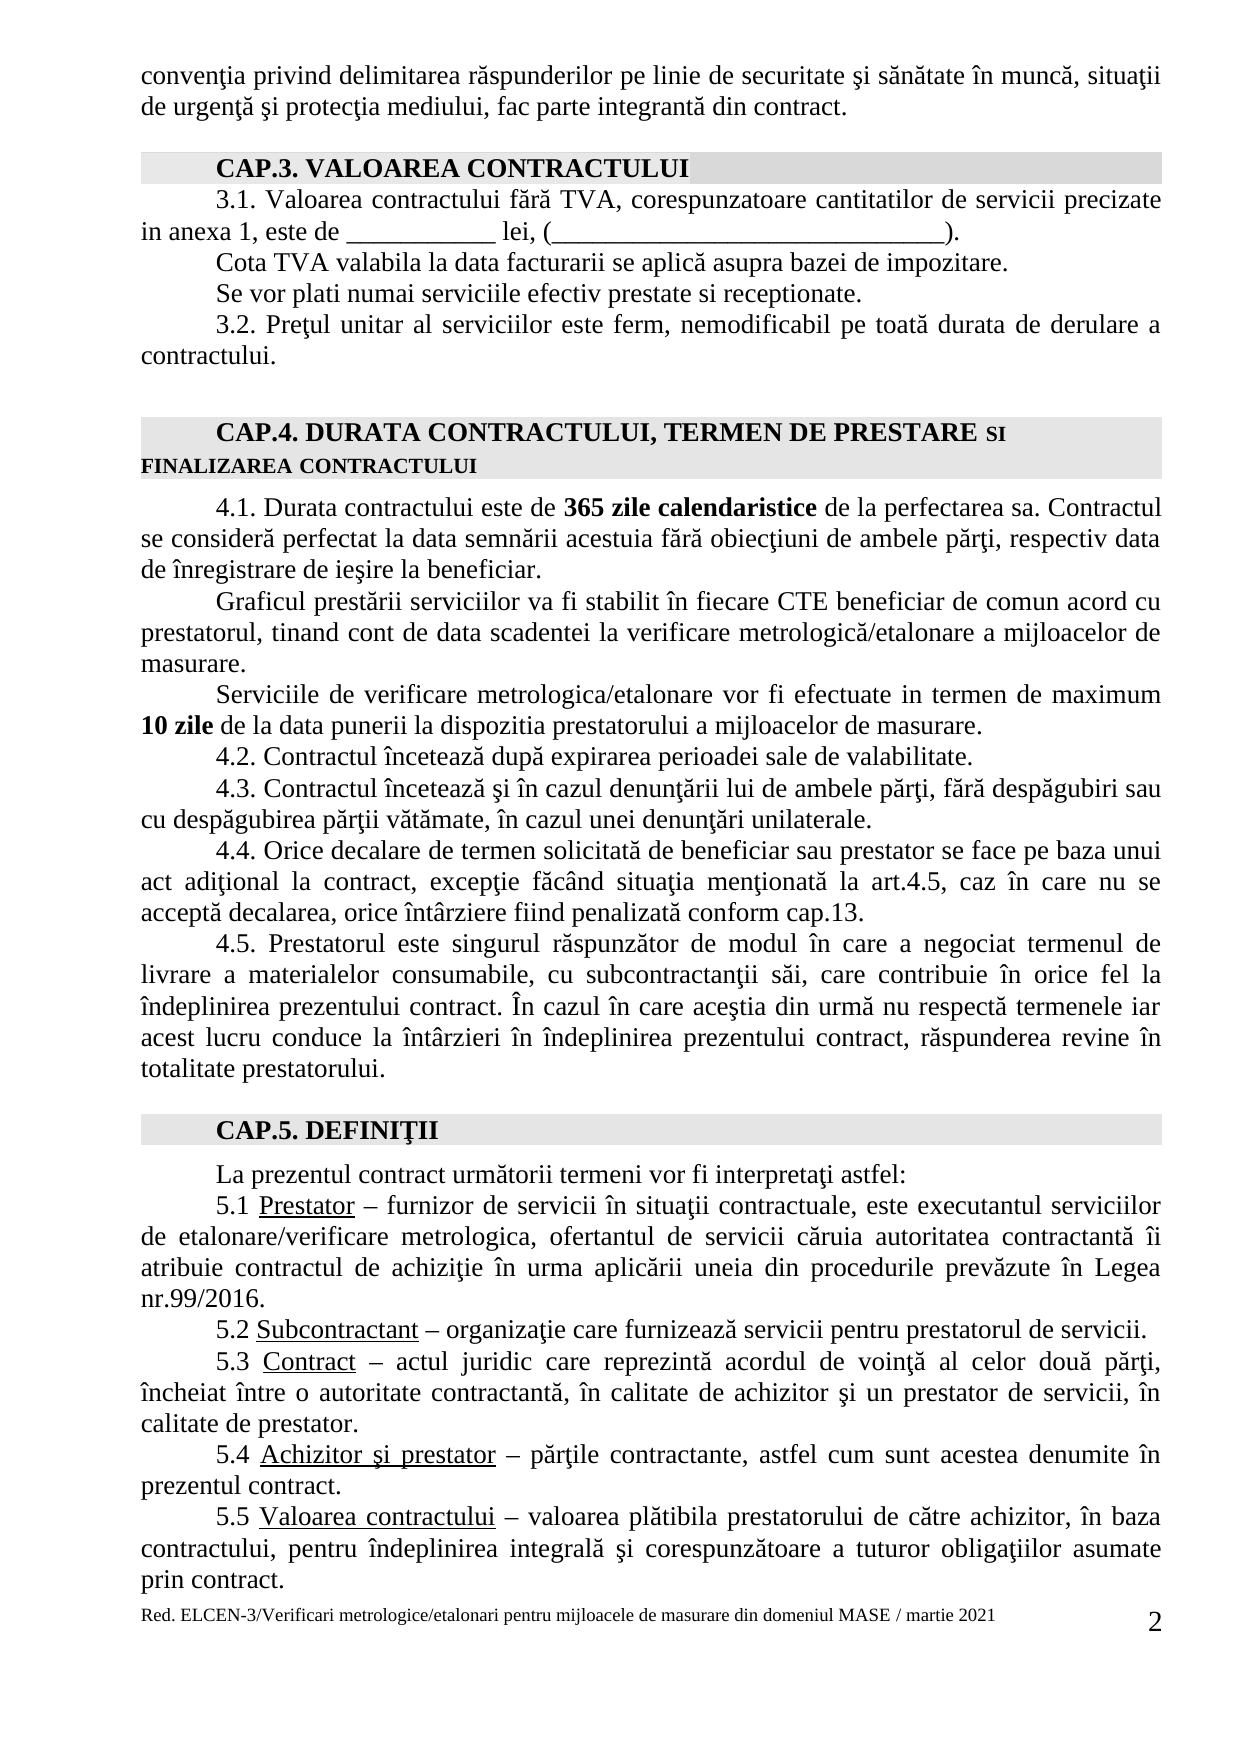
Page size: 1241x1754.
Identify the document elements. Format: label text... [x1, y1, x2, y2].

text 4.4. Orice decalare de termen solicitată de beneficiar sau prestator se face pe baza unui act adiţional la contract, excepţie făcând situaţia menţionată la art.4.5, caz în care nu se acceptă decalarea, orice întârziere fiind penalizată conform cap.13. [141, 834, 1162, 927]
text CAP.3. VALOAREA CONTRACTULUI [141, 152, 1162, 184]
text Se vor plati numai serviciile efectiv prestate si receptionate. [141, 277, 1162, 308]
text 5.4 Achizitor şi prestator – părţile contractante, astfel cum sunt acestea denumite în prezentul contract. [141, 1438, 1162, 1501]
text 5.2 Subcontractant – organizaţie care furnizează servicii pentru prestatorul de servicii. [141, 1314, 1162, 1345]
text 5.5 Valoarea contractului – valoarea plătibila prestatorului de către achizitor, în baza contractului, pentru îndeplinirea integrală şi corespunzătoare a tuturor obligaţiilor asumate prin contract. [141, 1501, 1162, 1594]
text 3.1. Valoarea contractului fără TVA, corespunzatoare cantitatilor de servicii precizate in anexa 1, este de ___________ lei, (_____________________________). [141, 184, 1162, 246]
text 4.1. Durata contractului este de 365 zile calendaristice de la perfectarea sa. Contractul se consideră perfectat la data semnării acestuia fără obiecţiuni de ambele părţi, respectiv data de înregistrare de ieşire la beneficiar. [141, 491, 1162, 585]
text Cota TVA valabila la data facturarii se aplică asupra bazei de impozitare. [141, 246, 1162, 277]
text La prezentul contract următorii termeni vor fi interpretaţi astfel: [141, 1158, 1162, 1189]
text Serviciile de verificare metrologica/etalonare vor fi efectuate in termen de maximum 10 zile de la data punerii la dispozitia prestatorului a mijloacelor de masurare. [141, 678, 1162, 741]
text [141, 59, 1162, 121]
text Graficul prestării serviciilor va fi stabilit în fiecare CTE beneficiar de comun acord cu prestatorul, tinand cont de data scadentei la verificare metrologică/etalonare a mijloacelor de masurare. [141, 585, 1162, 678]
text 4.3. Contractul încetează şi în cazul denunţării lui de ambele părţi, fără despăgubiri sau cu despăgubirea părţii vătămate, în cazul unei denunţări unilaterale. [141, 772, 1162, 834]
subtitle CAP.5. DEFINIŢII [141, 1114, 1162, 1145]
subtitle CAP.4. DURATA CONTRACTULUI, TERMEN DE PRESTARE si finalizarea contractului [141, 417, 1162, 479]
text 4.5. Prestatorul este singurul răspunzător de modul în care a negociat termenul de livrare a materialelor consumabile, cu subcontractanţii săi, care contribuie în orice fel la îndeplinirea prezentului contract. În cazul în care aceştia din urmă nu respectă termenele iar acest lucru conduce la întârzieri în îndeplinirea prezentului contract, răspunderea revine în totalitate prestatorului. [141, 927, 1162, 1083]
text 4.2. Contractul încetează după expirarea perioadei sale de valabilitate. [141, 741, 1162, 772]
text 3.2. Preţul unitar al serviciilor este ferm, nemodificabil pe toată durata de derulare a contractului. [141, 308, 1162, 371]
text 5.3 Contract – actul juridic care reprezintă acordul de voinţă al celor două părţi, încheiat între o autoritate contractantă, în calitate de achizitor şi un prestator de servicii, în calitate de prestator. [141, 1345, 1162, 1438]
text 5.1 Prestator – furnizor de servicii în situaţii contractuale, este executantul serviciilor de etalonare/verificare metrologica, ofertantul de servicii căruia autoritatea contractantă îi atribuie contractul de achiziţie în urma aplicării uneia din procedurile prevăzute în Legea nr.99/2016. [141, 1189, 1162, 1314]
